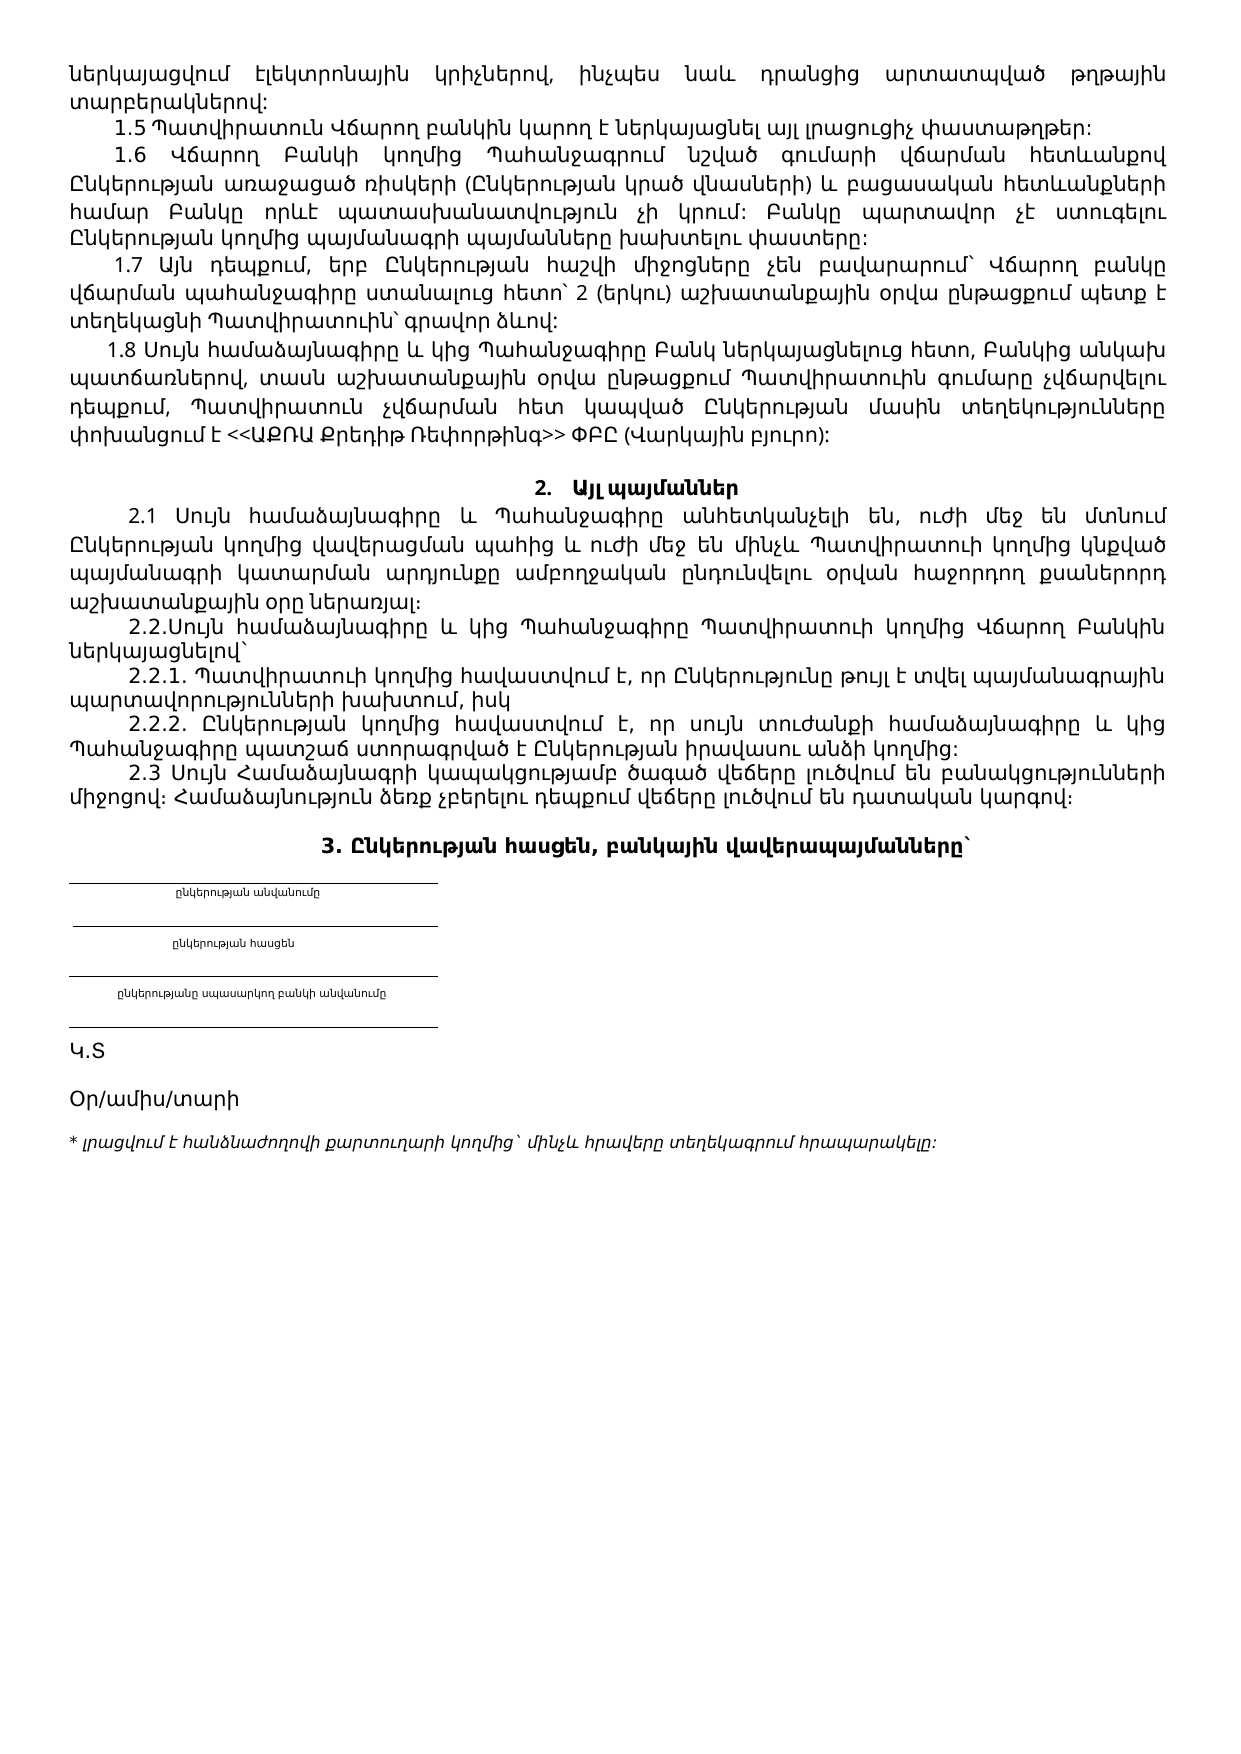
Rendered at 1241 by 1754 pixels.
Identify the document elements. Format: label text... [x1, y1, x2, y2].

text 2.2.Սույն համաձայնագիրը և կից Պահանջագիրը Պատվիրատուի կողմից Վճարող Բանկին ներկայացնելով` [69, 615, 1167, 664]
text 1.8 Սույն համաձայնագիրը և կից Պահանջագիրը Բանկ ներկայացնելուց հետո, Բանկից անկախ պատճառներով, տասն աշխատանքային օրվա ընթացքում Պատվիրատուին գումարը չվճարվելու դեպքում, Պատվիրատուն չվճարման հետ կապված Ընկերության մասին տեղեկությունները փոխանցում է <<ԱՔՌԱ Քրեդիթ Ռեփորթինգ>> ՓԲԸ (Վարկային բյուրո): [69, 335, 1167, 449]
text 2.3 Սույն Համաձայնագրի կապակցությամբ ծագած վեճերը լուծվում են բանակցությունների միջոցով։ Համաձայնություն ձեռք չբերելու դեպքում վեճերը լուծվում են դատական կարգով։ [69, 761, 1167, 809]
text ընկերության անվանումը [69, 887, 1167, 909]
text 2.1 Սույն համաձայնագիրը և Պահանջագիրը անհետկանչելի են, ուժի մեջ են մտնում Ընկերության կողմից վավերացման պահից և ուժի մեջ են մինչև Պատվիրատուի կողմից կնքված պայմանագրի կատարման արդյունքը ամբողջական ընդունվելու օրվան հաջորդող քսաներորդ աշխատանքային օրը ներառյալ։ [69, 502, 1167, 615]
text 1.7 Այն դեպքում, երբ Ընկերության հաշվի միջոցները չեն բավարարում՝ Վճարող բանկը վճարման պահանջագիրը ստանալուց հետո՝ 2 (երկու) աշխատանքային օրվա ընթացքում պետք է տեղեկացնի Պատվիրատուին՝ գրավոր ձևով: [69, 250, 1167, 335]
text 3. Ընկերության հասցեն, բանկային վավերապայմանները` [69, 834, 1167, 858]
text 2.2.2. Ընկերության կողմից հավաստվում է, որ սույն տուժանքի համաձայնագիրը և կից Պահանջագիրը պատշաճ ստորագրված է Ընկերության իրավասու անձի կողմից: [69, 712, 1167, 761]
list Պատվիրատուն Վճարող բանկին կարող է ներկայացնել այլ լրացուցիչ փաստաթղթեր: [113, 116, 1167, 140]
text Օր/ամիս/տարի [69, 1087, 1167, 1111]
text ընկերությանը սպասարկող բանկի անվանումը [69, 988, 1167, 1010]
text 2.2.1. Պատվիրատուի կողմից հավաստվում է, որ Ընկերությունը թույլ է տվել պայմանագրային պարտավորությունների խախտում, իսկ [69, 664, 1167, 712]
text Կ.Տ [69, 1039, 1167, 1063]
text 1.6 Վճարող Բանկի կողմից Պահանջագրում նշված գումարի վճարման հետևանքով Ընկերության առաջացած ռիսկերի (Ընկերության կրած վնասների) և բացասական հետևանքների համար Բանկը որևէ պատասխանատվություն չի կրում: Բանկը պարտավոր չէ ստուգելու Ընկերության կողմից պայմանագրի պայմանները խախտելու փաստերը: [69, 140, 1167, 250]
list Այլ պայմաններ [107, 473, 1167, 502]
text ընկերության հասցեն [69, 937, 1167, 959]
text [69, 59, 1167, 116]
text * լրացվում է հանձնաժողովի քարտուղարի կողմից` մինչև հրավերը տեղեկագրում հրապարակելը: [69, 1133, 1167, 1153]
